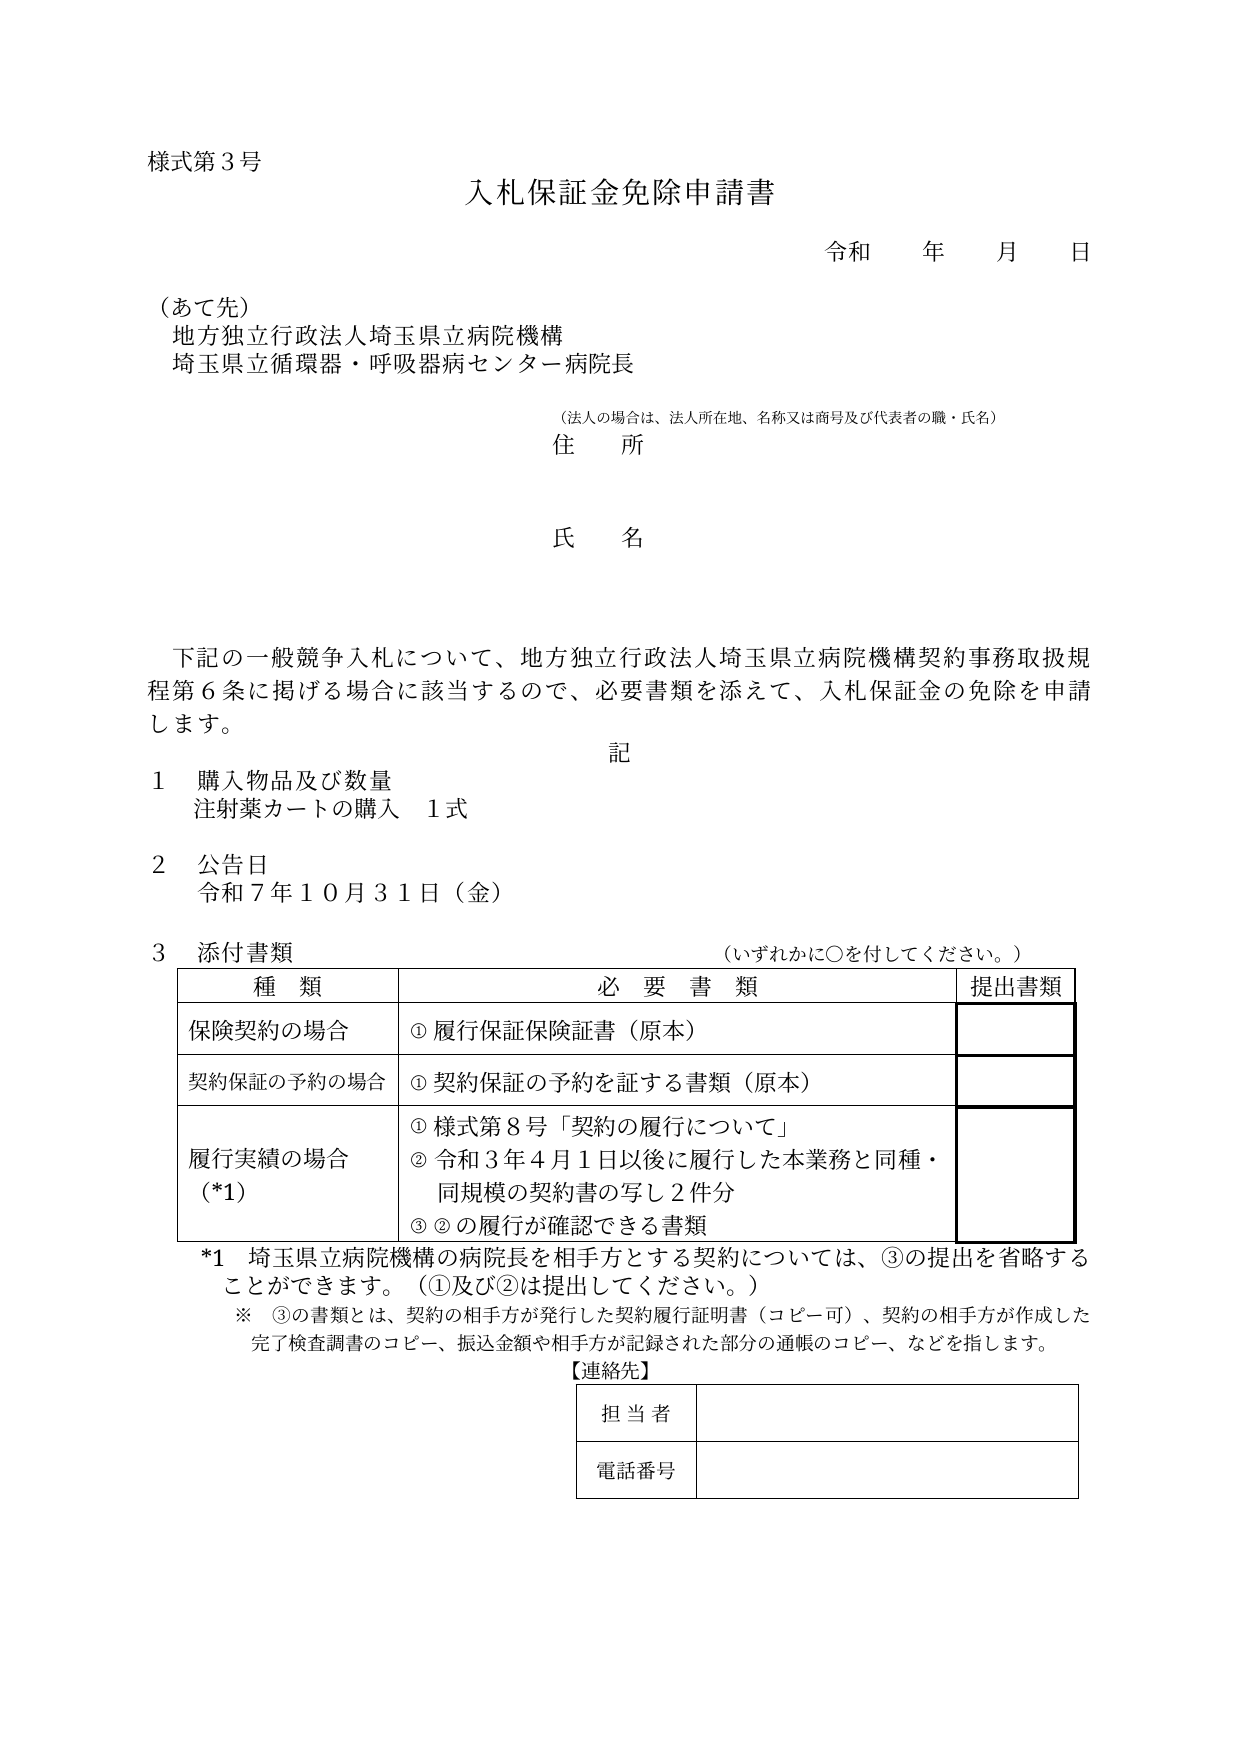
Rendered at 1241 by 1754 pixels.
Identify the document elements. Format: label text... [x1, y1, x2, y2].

text 氏 名 [552, 520, 1092, 553]
text *1 埼玉県立病院機構の病院長を相手方とする契約については、③の提出を省略することができます。（①及び②は提出してください。） [177, 1244, 1092, 1300]
text 地方独立行政法人埼玉県立病院機構 [148, 322, 1092, 350]
table_header 担 当 者 [577, 1385, 696, 1441]
text 【連絡先】 [561, 1356, 1092, 1384]
text 住 所 [552, 427, 1092, 460]
text ２ 公告日 [148, 851, 1092, 879]
table_cell [958, 1109, 1073, 1241]
text ３ 添付書類 （いずれかに○を付してください。） [148, 935, 1092, 968]
text 埼玉県立循環器・呼吸器病センター病院長 [148, 350, 1092, 378]
table_cell [958, 1057, 1073, 1105]
table_cell 契約保証の予約の場合 [178, 1055, 398, 1105]
table_header 種 類 [178, 969, 398, 1002]
text （あて先） [148, 294, 1092, 322]
text 入札保証金免除申請書 [148, 176, 1092, 210]
text 注射薬カートの購入 １式 [148, 795, 1092, 823]
text 下記の一般競争入札について、地方独立行政法人埼玉県立病院機構契約事務取扱規程第６条に掲げる場合に該当するので、必要書類を添えて、入札保証金の免除を申請します。 [148, 640, 1092, 739]
text 令和７年１０月３１日（金） [148, 879, 1092, 907]
table_cell 保険契約の場合 [178, 1003, 398, 1054]
table_cell ① 様式第８号「契約の履行について」 ② 令和３年４月１日以後に履行した本業務と同種・同規模の契約書の写し２件分 ③ ②の履行が確認できる書類 [399, 1106, 955, 1241]
text 様式第３号 [148, 148, 1092, 176]
table_header 必 要 書 類 [399, 969, 956, 1002]
text （法人の場合は、法人所在地、名称又は商号及び代表者の職・氏名） [552, 406, 1092, 427]
text １ 購入物品及び数量 [148, 767, 1092, 795]
text ※ ③の書類とは、契約の相手方が発行した契約履行証明書（コピー可）、契約の相手方が作成した完了検査調書のコピー、振込金額や相手方が記録された部分の通帳のコピー、などを指します。 [177, 1300, 1092, 1356]
table_cell [697, 1442, 1078, 1498]
table_cell 履行実績の場合 （*1） [178, 1106, 398, 1241]
table_cell ① 契約保証の予約を証する書類（原本） [399, 1055, 955, 1105]
text 記 [148, 739, 1092, 767]
table_cell 電話番号 [577, 1442, 696, 1498]
text 令和 年 月 日 [148, 238, 1092, 266]
table_header [697, 1385, 1078, 1441]
table_cell [958, 1005, 1073, 1054]
table_header 提出書類 [957, 969, 1074, 1002]
table_cell ① 履行保証保険証書（原本） [399, 1003, 955, 1054]
